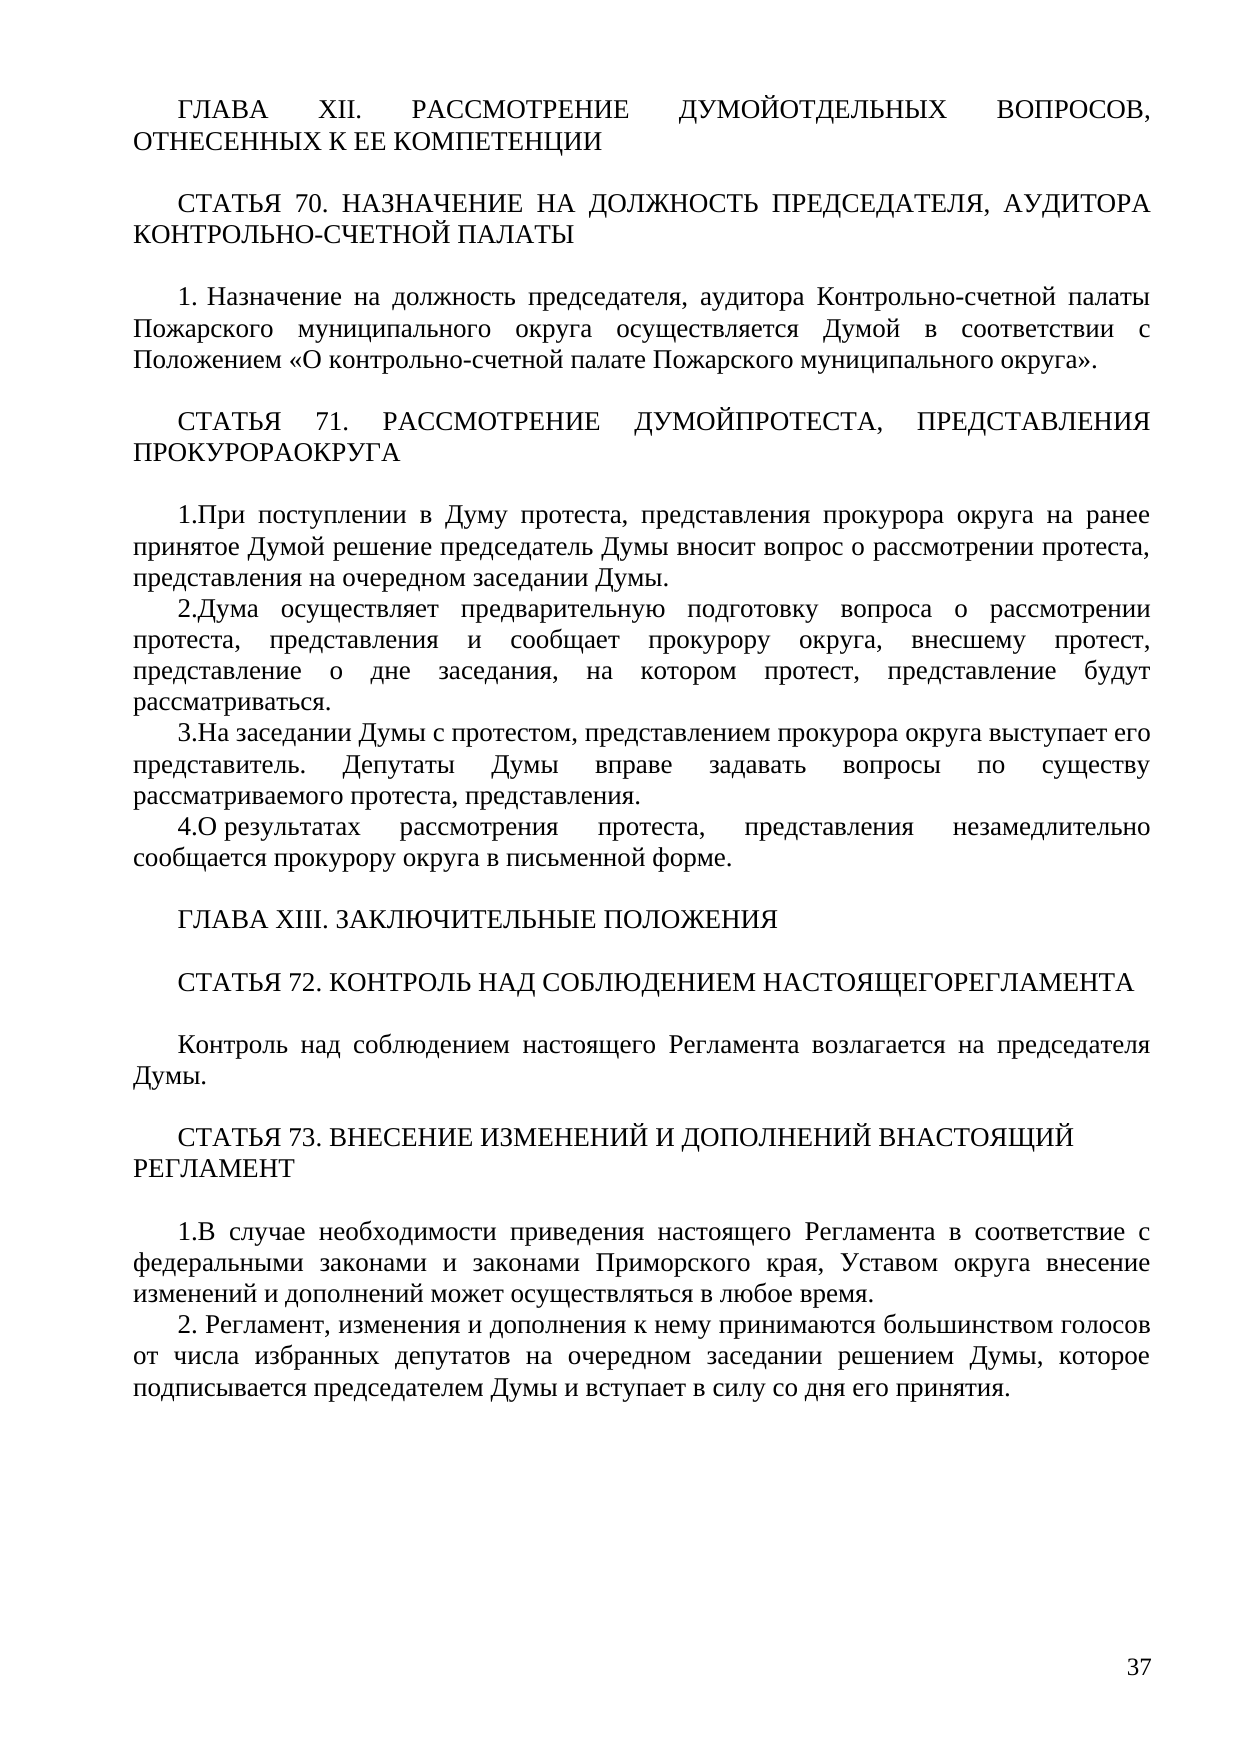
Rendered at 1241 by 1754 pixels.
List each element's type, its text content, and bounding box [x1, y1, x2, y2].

text 2. Регламент, изменения и дополнения к нему принимаются большинством голосов от числа избранных депутатов на очередном заседании решением Думы, которое подписывается председателем Думы и вступает в силу со дня его принятия. [133, 1308, 1152, 1402]
text Глава XII. Рассмотрение Думойотдельных вопросов, отнесенных к ее компетенции [133, 94, 1152, 156]
text 1.В случае необходимости приведения настоящего Регламента в соответствие с федеральными законами и законами Приморского края, Уставом округа внесение изменений и дополнений может осуществляться в любое время. [133, 1215, 1152, 1308]
text ГЛАВА XIII. Заключительные положения [177, 903, 1152, 934]
text Статья 72. Контроль над соблюдением настоящегоРегламента [133, 966, 1152, 997]
list Назначение на должность председателя, аудитора Контрольно-счетной палаты Пожарского муниципального округа осуществляется Думой в соответствии с Положением «О контрольно-счетной палате Пожарского муниципального округа». [133, 281, 1152, 374]
text 2.Дума осуществляет предварительную подготовку вопроса о рассмотрении протеста, представления и сообщает прокурору округа, внесшему протест, представление о дне заседания, на котором протест, представление будут рассматриваться. [133, 592, 1152, 717]
text Статья 70. Назначение на должность председателя, аудитора контрольно-счетной палаты [133, 187, 1152, 249]
text Контроль над соблюдением настоящего Регламента возлагается на председателя Думы. [133, 1028, 1152, 1090]
text 4.О результатах рассмотрения протеста, представления незамедлительно сообщается прокурору округа в письменной форме. [133, 810, 1152, 872]
text Статья 71. Рассмотрение Думойпротеста, представления прокурораокруга [133, 405, 1152, 467]
text Статья 73. Внесение изменений и дополнений внастоящий Регламент [133, 1121, 1152, 1184]
text 3.На заседании Думы с протестом, представлением прокурора округа выступает его представитель. Депутаты Думы вправе задавать вопросы по существу рассматриваемого протеста, представления. [133, 717, 1152, 810]
text 1.При поступлении в Думу протеста, представления прокурора округа на ранее принятое Думой решение председатель Думы вносит вопрос о рассмотрении протеста, представления на очередном заседании Думы. [133, 498, 1152, 592]
